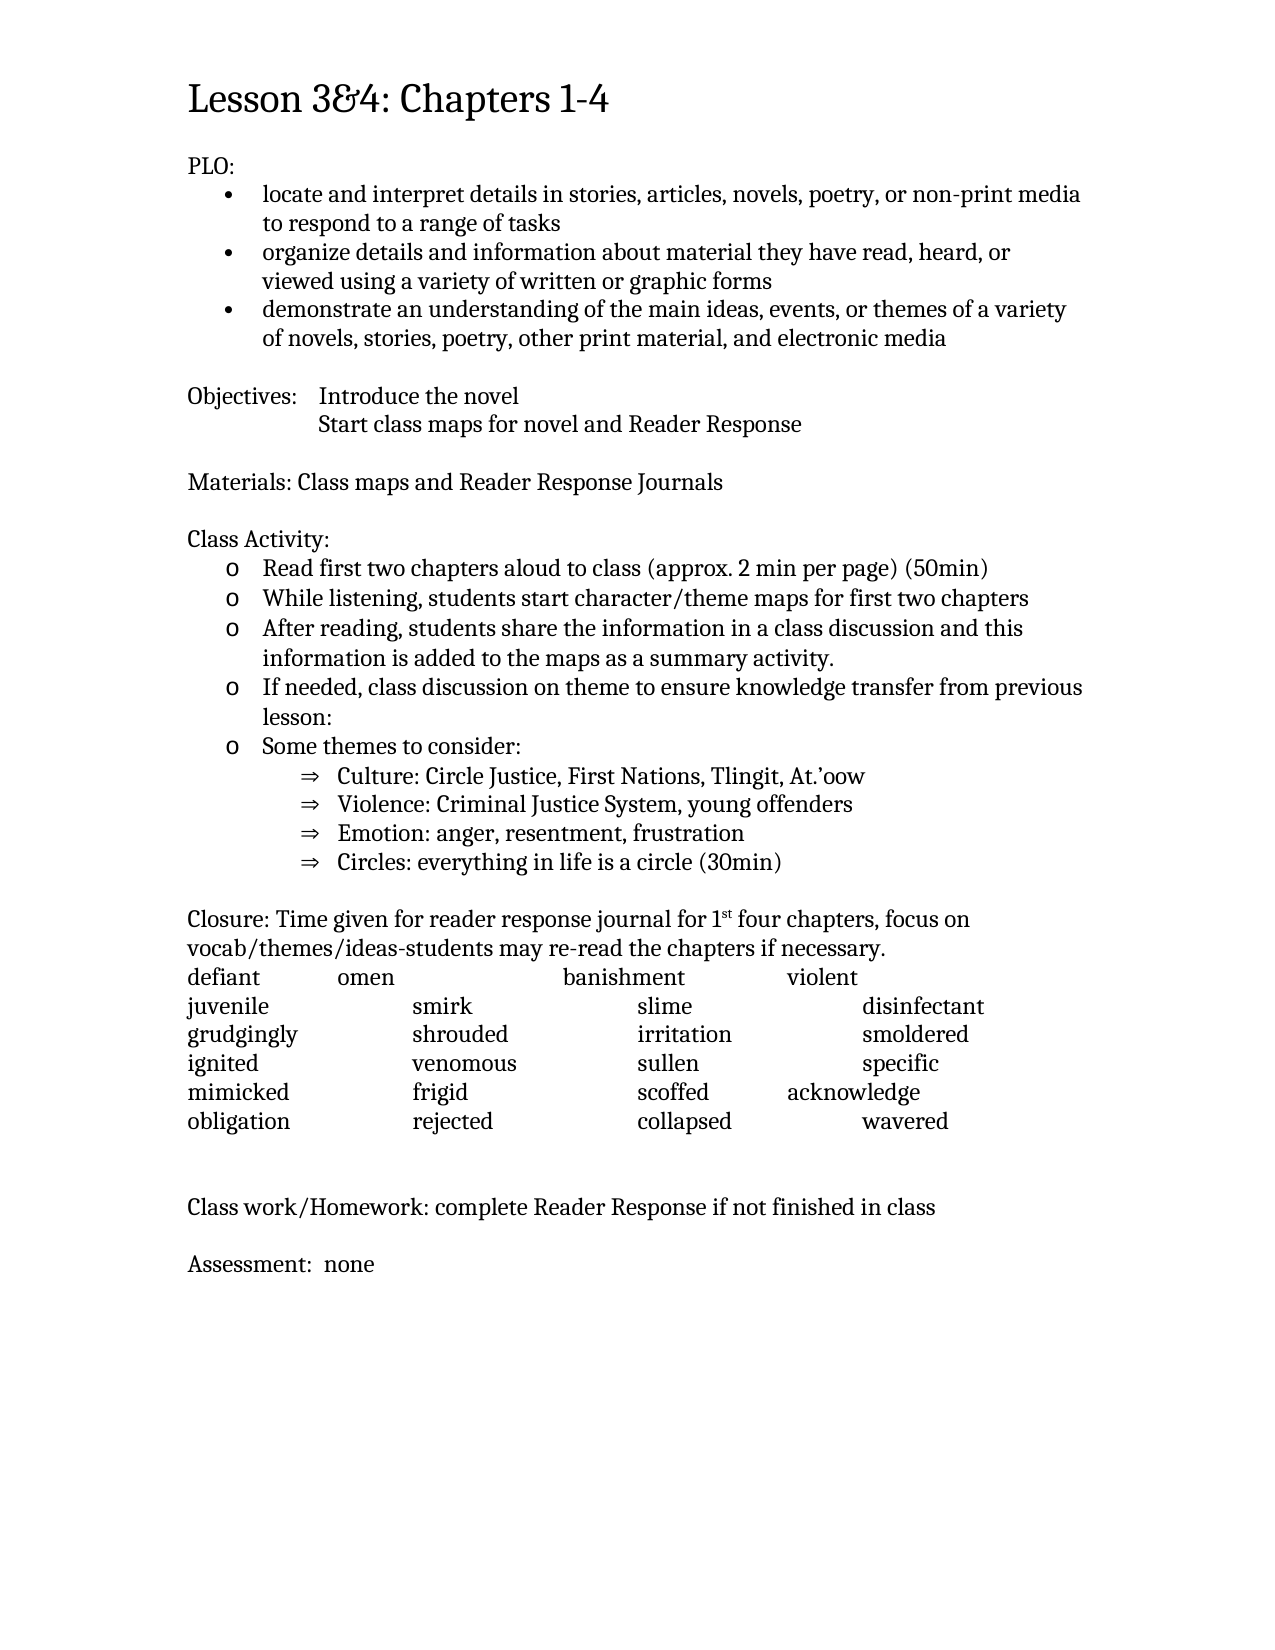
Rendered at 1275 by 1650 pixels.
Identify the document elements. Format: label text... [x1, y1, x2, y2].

text ignited venomous sullen specific [187, 1049, 1087, 1078]
list locate and interpret details in stories, articles, novels, poetry, or non-print media to respond to a range of tasks [225, 180, 1087, 238]
text mimicked frigid scoffed acknowledge [187, 1078, 1087, 1107]
text juvenile smirk slime disinfectant [187, 992, 1087, 1020]
list Violence: Criminal Justice System, young offenders [300, 790, 1087, 819]
list While listening, students start character/theme maps for first two chapters [225, 584, 1087, 614]
list If needed, class discussion on theme to ensure knowledge transfer from previous lesson: [225, 673, 1087, 732]
text Start class maps for novel and Reader Response [187, 410, 1087, 439]
list Circles: everything in life is a circle (30min) [300, 848, 1087, 877]
list Emotion: anger, resentment, frustration [300, 819, 1087, 848]
text Class Activity: [187, 525, 1087, 554]
list Some themes to consider: [225, 732, 1087, 762]
list demonstrate an understanding of the main ideas, events, or themes of a variety of novels, stories, poetry, other print material, and electronic media [225, 295, 1087, 353]
text obligation rejected collapsed wavered [187, 1107, 1087, 1135]
text defiant omen banishment violent [187, 963, 1087, 992]
text Class work/Homework: complete Reader Response if not finished in class [187, 1193, 1087, 1222]
list Culture: Circle Justice, First Nations, Tlingit, At.’oow [300, 762, 1087, 790]
text grudgingly shrouded irritation smoldered [187, 1020, 1087, 1049]
text Objectives: Introduce the novel [187, 382, 1087, 410]
list Read first two chapters aloud to class (approx. 2 min per page) (50min) [225, 554, 1087, 584]
list organize details and information about material they have read, heard, or viewed using a variety of written or graphic forms [225, 238, 1087, 295]
text PLO: [187, 152, 1087, 180]
text Materials: Class maps and Reader Response Journals [187, 468, 1087, 497]
text Lesson 3&4: Chapters 1-4 [187, 75, 1087, 123]
list After reading, students share the information in a class discussion and this information is added to the maps as a summary activity. [225, 614, 1087, 673]
text Assessment: none [187, 1250, 1087, 1279]
text Closure: Time given for reader response journal for 1st four chapters, focus on vocab/themes/ideas-students may re-read the chapters if necessary. [187, 905, 1087, 963]
